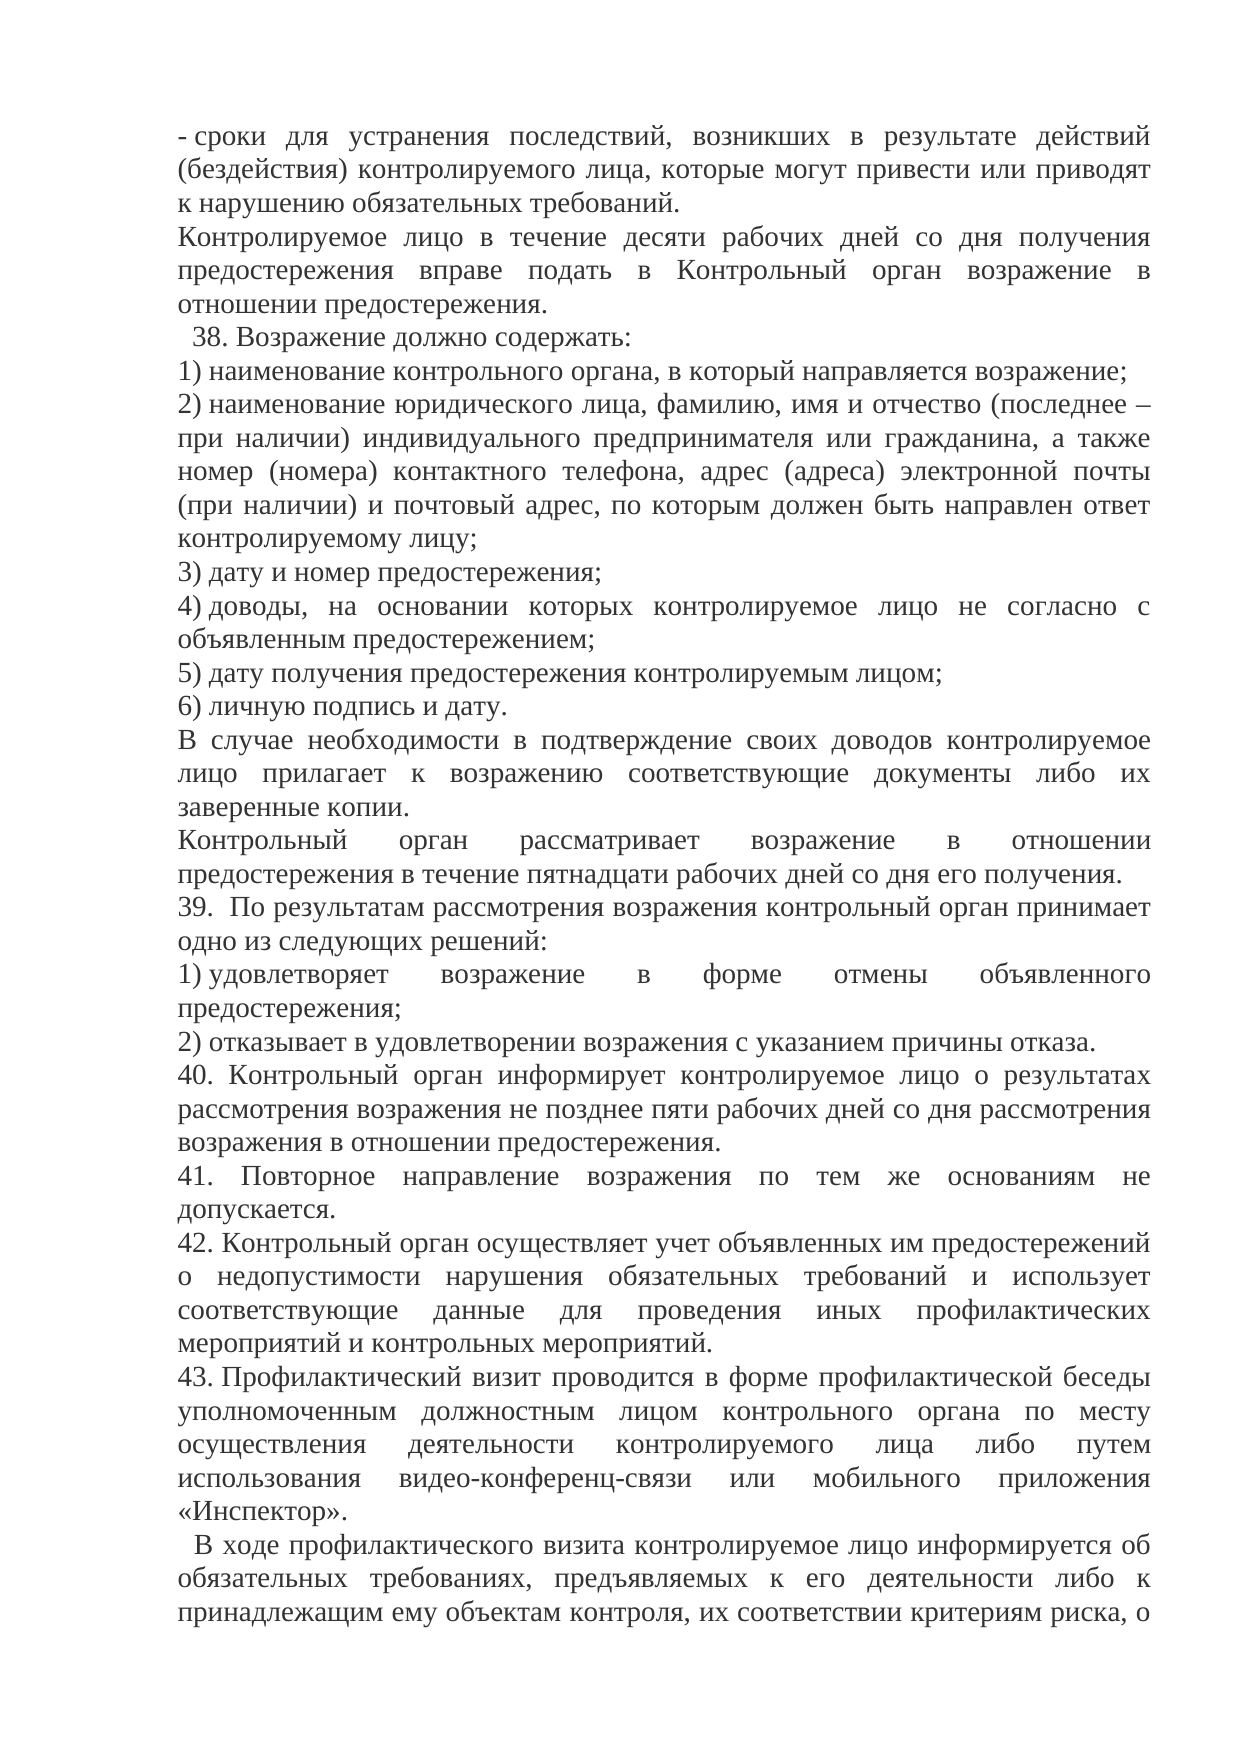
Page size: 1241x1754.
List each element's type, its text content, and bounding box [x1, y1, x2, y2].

text 6) личную подпись и дату. [177, 688, 1152, 722]
text 41. Повторное направление возражения по тем же основаниям не допускается. [177, 1158, 1152, 1225]
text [177, 1527, 1152, 1627]
text В случае необходимости в подтверждение своих доводов контролируемое лицо прилагает к возражению соответствующие документы либо их заверенные копии. [177, 722, 1152, 822]
text 39. По результатам рассмотрения возражения контрольный орган принимает одно из следующих решений: [177, 889, 1152, 957]
text 42. Контрольный орган осуществляет учет объявленных им предостережений о недопустимости нарушения обязательных требований и использует соответствующие данные для проведения иных профилактических мероприятий и контрольных мероприятий. [177, 1225, 1152, 1359]
text - сроки для устранения последствий, возникших в результате действий (бездействия) контролируемого лица, которые могут привести или приводят к нарушению обязательных требований. [177, 118, 1152, 219]
text 5) дату получения предостережения контролируемым лицом; [177, 655, 1152, 688]
text 1) наименование контрольного органа, в который направляется возражение; [177, 353, 1152, 386]
text 3) дату и номер предостережения; [177, 554, 1152, 588]
text 2) наименование юридического лица, фамилию, имя и отчество (последнее – при наличии) индивидуального предпринимателя или гражданина, а также номер (номера) контактного телефона, адрес (адреса) электронной почты (при наличии) и почтовый адрес, по которым должен быть направлен ответ контролируемому лицу; [177, 386, 1152, 554]
text 4) доводы, на основании которых контролируемое лицо не согласно с объявленным предостережением; [177, 588, 1152, 655]
text Контрольный орган рассматривает возражение в отношении предостережения в течение пятнадцати рабочих дней со дня его получения. [177, 822, 1152, 889]
text Контролируемое лицо в течение десяти рабочих дней со дня получения предостережения вправе подать в Контрольный орган возражение в отношении предостережения. [177, 219, 1152, 319]
text 43. Профилактический визит проводится в форме профилактической беседы уполномоченным должностным лицом контрольного органа по месту осуществления деятельности контролируемого лица либо путем использования видео-конференц-связи или мобильного приложения «Инспектор». [177, 1359, 1152, 1527]
text 1) удовлетворяет возражение в форме отмены объявленного предостережения; [177, 957, 1152, 1024]
text 38. Возражение должно содержать: [177, 319, 1152, 353]
text 40. Контрольный орган информирует контролируемое лицо о результатах рассмотрения возражения не позднее пяти рабочих дней со дня рассмотрения возражения в отношении предостережения. [177, 1057, 1152, 1158]
text 2) отказывает в удовлетворении возражения с указанием причины отказа. [177, 1024, 1152, 1057]
